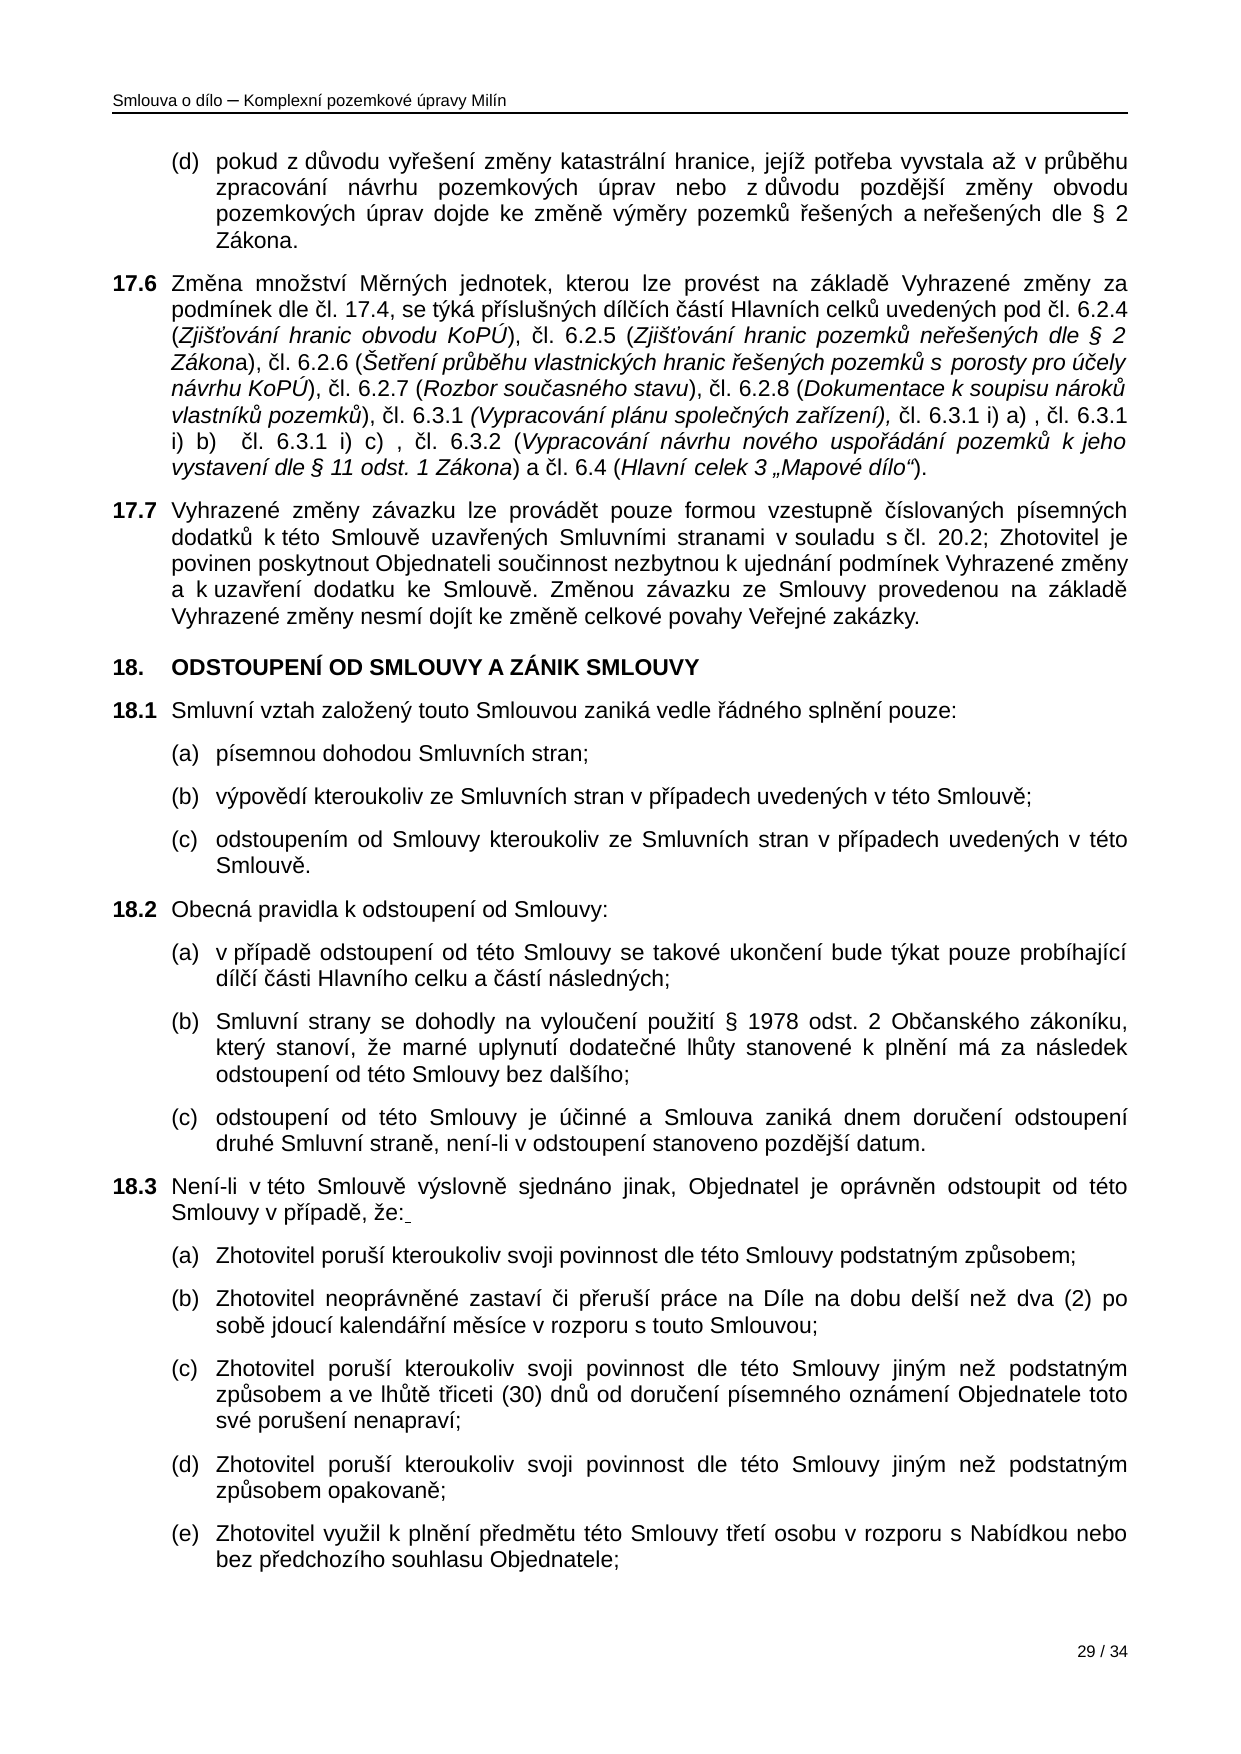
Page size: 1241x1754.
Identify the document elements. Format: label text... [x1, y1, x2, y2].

text Obecná pravidla k odstoupení od Smlouvy: [112, 896, 1128, 922]
list písemnou dohodou Smluvních stran; [171, 740, 1128, 766]
text odstoupení od této Smlouvy je účinné a Smlouva zaniká dnem doručení odstoupení druhé Smluvní straně, není-li v odstoupení stanoveno pozdější datum. [171, 1104, 1128, 1156]
list Zhotovitel neoprávněné zastaví či přeruší práce na Díle na dobu delší než dva (2) po sobě jdoucí kalendářní měsíce v rozporu s touto Smlouvou; [171, 1285, 1128, 1338]
list v případě odstoupení od této Smlouvy se takové ukončení bude týkat pouze probíhající dílčí části Hlavního celku a částí následných; [171, 938, 1128, 991]
text Změna množství Měrných jednotek, kterou lze provést na základě Vyhrazené změny za podmínek dle čl. 17.4, se týká příslušných dílčích částí Hlavních celků uvedených pod čl. 6.2.4 (Zjišťování hranic obvodu KoPÚ), čl. 6.2.5 (Zjišťování hranic pozemků neřešených dle § 2 Zákona), čl. 6.2.6 (Šetření průběhu vlastnických hranic řešených pozemků s porosty pro účely návrhu KoPÚ), čl. 6.2.7 (Rozbor současného stavu), čl. 6.2.8 (Dokumentace k soupisu nároků vlastníků pozemků), čl. 6.3.1 (Vypracování plánu společných zařízení), čl. 6.3.1 i) a), čl. 6.3.1 i) b), čl. 6.3.1 i) c), čl. 6.3.2 (Vypracování návrhu nového uspořádání pozemků k jeho vystavení dle § 11 odst. 1 Zákona) a čl. 6.4 (Hlavní celek 3 „Mapové dílo“). [112, 270, 1128, 481]
text Zhotovitel využil k plnění předmětu této Smlouvy třetí osobu v rozporu s Nabídkou nebo bez předchozího souhlasu Objednatele; [171, 1520, 1128, 1573]
list pokud z důvodu vyřešení změny katastrální hranice, jejíž potřeba vyvstala až v průběhu zpracování návrhu pozemkových úprav nebo z důvodu pozdější změny obvodu pozemkových úprav dojde ke změně výměry pozemků řešených a neřešených dle § 2 Zákona. [171, 148, 1128, 253]
text Zhotovitel poruší kteroukoliv svoji povinnost dle této Smlouvy jiným než podstatným způsobem a ve lhůtě třiceti (30) dnů od doručení písemného oznámení Objednatele toto své porušení nenapraví; [171, 1355, 1128, 1434]
text Zhotovitel poruší kteroukoliv svoji povinnost dle této Smlouvy jiným než podstatným způsobem opakovaně; [171, 1451, 1128, 1503]
list Zhotovitel poruší kteroukoliv svoji povinnost dle této Smlouvy podstatným způsobem; [171, 1242, 1128, 1269]
text Smluvní vztah založený touto Smlouvou zaniká vedle řádného splnění pouze: [112, 697, 1128, 723]
text odstoupením od Smlouvy kteroukoliv ze Smluvních stran v případech uvedených v této Smlouvě. [171, 826, 1128, 879]
text Není-li v této Smlouvě výslovně sjednáno jinak, Objednatel je oprávněn odstoupit od této Smlouvy v případě, že: [112, 1173, 1128, 1226]
text výpovědí kteroukoliv ze Smluvních stran v případech uvedených v této Smlouvě; [171, 783, 1128, 809]
text Vyhrazené změny závazku lze provádět pouze formou vzestupně číslovaných písemných dodatků k této Smlouvě uzavřených Smluvními stranami v souladu s čl. 20.2; Zhotovitel je povinen poskytnout Objednateli součinnost nezbytnou k ujednání podmínek Vyhrazené změny a k uzavření dodatku ke Smlouvě. Změnou závazku ze Smlouvy provedenou na základě Vyhrazené změny nesmí dojít ke změně celkové povahy Veřejné zakázky. [112, 497, 1128, 629]
text Smluvní strany se dohodly na vyloučení použití § 1978 odst. 2 Občanského zákoníku, který stanoví, že marné uplynutí dodatečné lhůty stanovené k plnění má za následek odstoupení od této Smlouvy bez dalšího; [171, 1008, 1128, 1087]
text ODSTOUPENÍ OD SMLOUVY a zánik smlouvy [112, 654, 1128, 680]
